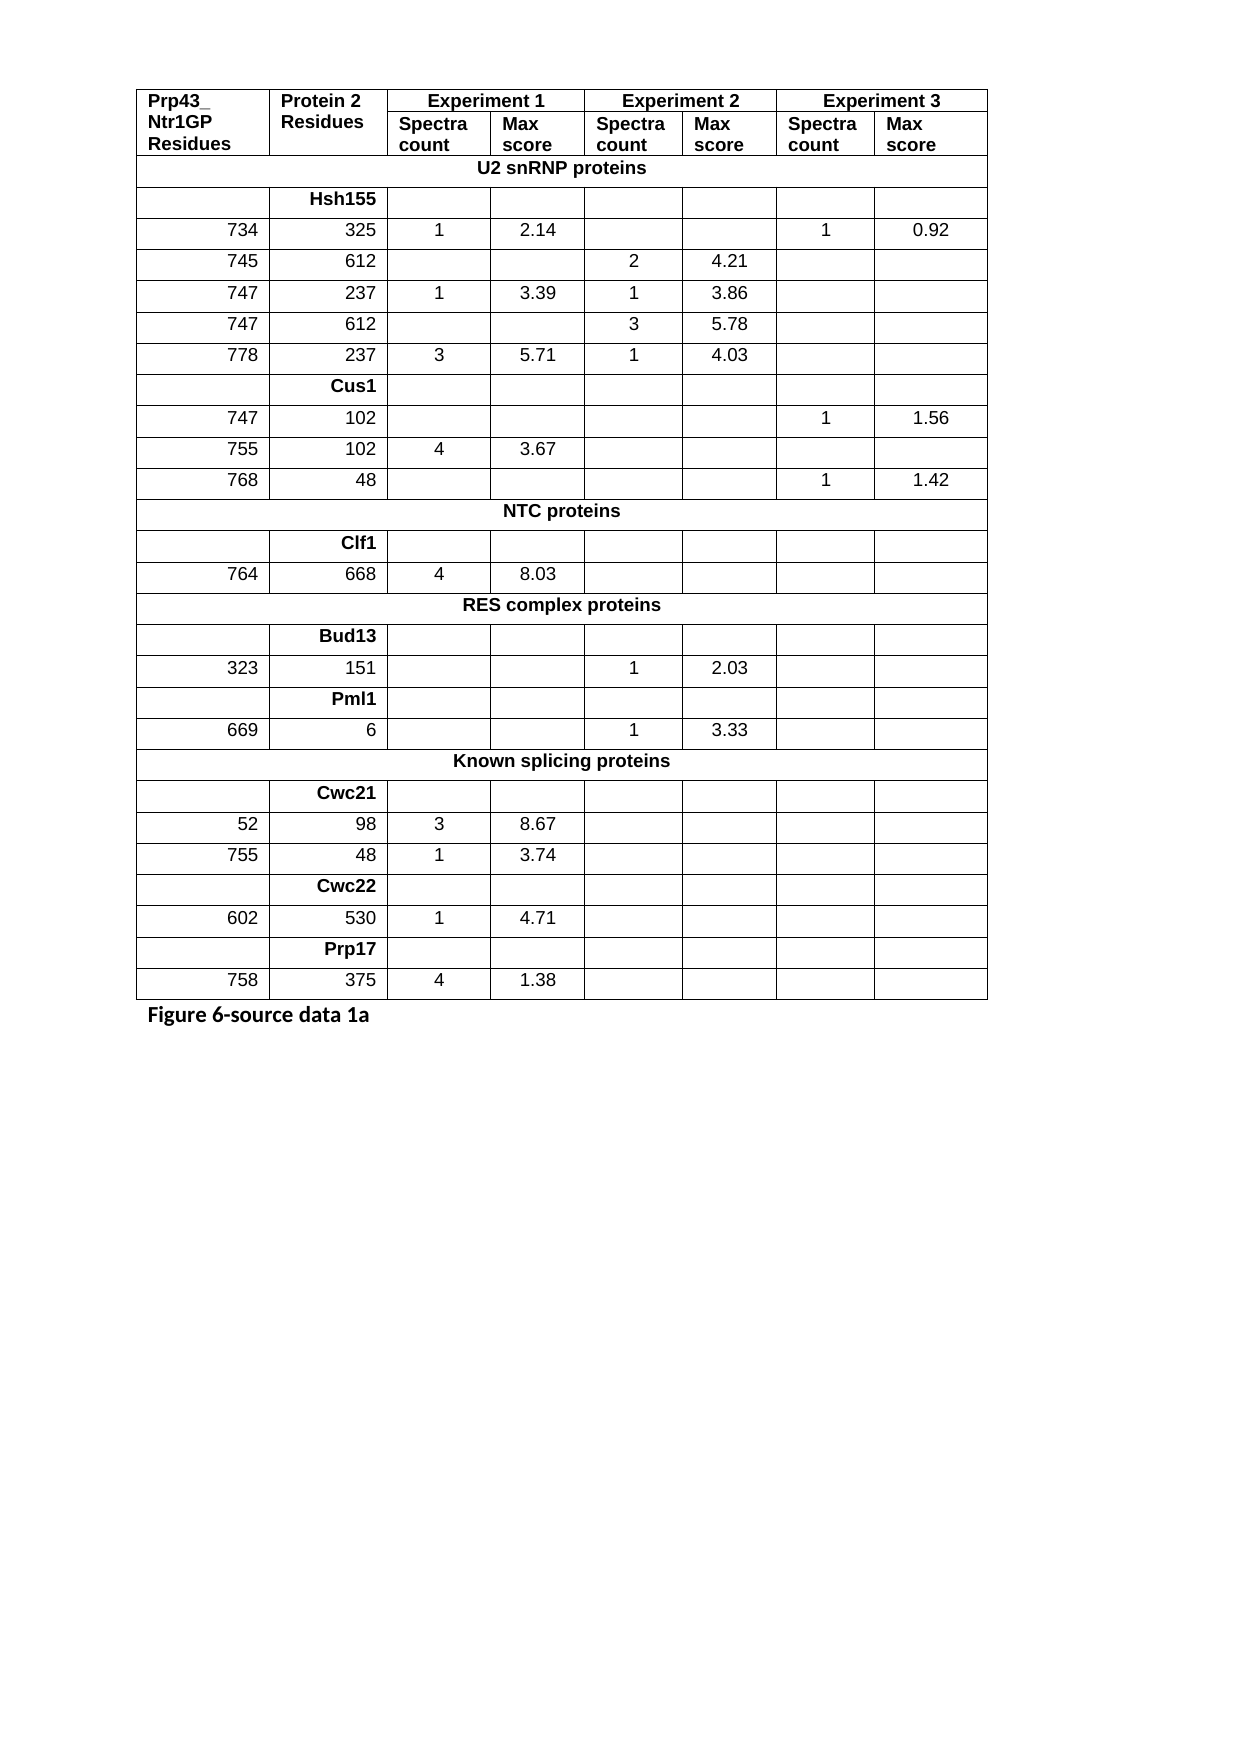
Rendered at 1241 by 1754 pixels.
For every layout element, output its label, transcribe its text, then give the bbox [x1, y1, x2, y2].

table_cell Spectra count [585, 112, 682, 155]
text Figure 6-source data 1a [148, 1000, 1093, 1028]
table_cell [683, 625, 776, 655]
table_cell 8.67 [491, 813, 584, 843]
table_cell [777, 250, 874, 280]
table_cell [491, 875, 584, 905]
table_cell 612 [270, 313, 387, 343]
table_cell 3 [388, 813, 490, 843]
table_cell [585, 625, 682, 655]
table_cell 1 [585, 656, 682, 687]
table_cell [875, 438, 987, 468]
table_cell [491, 188, 584, 218]
table_header Experiment 2 [585, 90, 776, 111]
table_cell [585, 688, 682, 718]
table_cell [585, 906, 682, 937]
table_cell [875, 188, 987, 218]
table_cell [585, 531, 682, 562]
table_cell 0.92 [875, 219, 987, 249]
table_cell Pml1 [270, 688, 387, 718]
table_cell [388, 781, 490, 812]
table_cell 237 [270, 344, 387, 374]
table_cell [491, 625, 584, 655]
table_cell 1.42 [875, 469, 987, 499]
table_cell 52 [137, 813, 269, 843]
table_cell [585, 438, 682, 468]
table_cell [875, 688, 987, 718]
table_cell [137, 531, 269, 562]
table_cell [777, 625, 874, 655]
table_cell Clf1 [270, 531, 387, 562]
table_cell [777, 188, 874, 218]
table_cell [777, 875, 874, 905]
table_cell 612 [270, 250, 387, 280]
table_cell 3.33 [683, 719, 776, 749]
table_cell [137, 375, 269, 405]
table_cell [683, 938, 776, 968]
table_cell [777, 375, 874, 405]
table_cell [777, 563, 874, 593]
table_cell [137, 938, 269, 968]
table_cell [491, 375, 584, 405]
table_cell [585, 781, 682, 812]
table_header Experiment 1 [388, 90, 584, 111]
table_cell [491, 531, 584, 562]
table_cell [585, 563, 682, 593]
table_cell [585, 875, 682, 905]
table_cell [388, 625, 490, 655]
table_cell Prp17 [270, 938, 387, 968]
table_cell 747 [137, 313, 269, 343]
table_cell 98 [270, 813, 387, 843]
table_cell 2 [585, 250, 682, 280]
table_cell [137, 781, 269, 812]
table_cell 151 [270, 656, 387, 687]
table_cell [875, 938, 987, 968]
table_cell [388, 250, 490, 280]
table_cell [875, 656, 987, 687]
table_cell [683, 469, 776, 499]
table_cell 2.03 [683, 656, 776, 687]
table_cell U2 snRNP proteins [137, 156, 987, 187]
table_cell [137, 875, 269, 905]
table_cell [388, 719, 490, 749]
table_cell [683, 813, 776, 843]
table_cell [137, 688, 269, 718]
table_cell 1 [388, 906, 490, 937]
table_cell [875, 813, 987, 843]
table_cell 48 [270, 469, 387, 499]
table_cell 237 [270, 281, 387, 312]
table_cell [388, 656, 490, 687]
table_cell 1 [777, 469, 874, 499]
table_cell [491, 719, 584, 749]
table_cell [683, 406, 776, 437]
table_cell [585, 375, 682, 405]
table_cell [491, 313, 584, 343]
table_cell 747 [137, 406, 269, 437]
table_cell [585, 406, 682, 437]
table_header Protein 2 Residues [270, 90, 387, 155]
table_cell 323 [137, 656, 269, 687]
table_cell 4.03 [683, 344, 776, 374]
table_cell 3 [388, 344, 490, 374]
table_cell [777, 281, 874, 312]
table_cell [388, 875, 490, 905]
table_cell [777, 938, 874, 968]
table_cell 1 [777, 406, 874, 437]
table_cell 747 [137, 281, 269, 312]
table_cell Spectra count [388, 112, 490, 155]
table_cell [585, 219, 682, 249]
table_cell [875, 625, 987, 655]
table_cell [683, 781, 776, 812]
table_cell Cwc22 [270, 875, 387, 905]
table_cell [875, 344, 987, 374]
table_cell NTC proteins [137, 500, 987, 530]
table_cell [875, 906, 987, 937]
table_cell 1 [585, 719, 682, 749]
table_cell Max score [491, 112, 584, 155]
table_cell [585, 813, 682, 843]
table_cell [491, 406, 584, 437]
table_cell [777, 719, 874, 749]
table_cell [875, 531, 987, 562]
table_cell 4 [388, 563, 490, 593]
table_cell [137, 625, 269, 655]
table_cell 4.21 [683, 250, 776, 280]
table_cell Hsh155 [270, 188, 387, 218]
table_cell [777, 344, 874, 374]
table_cell [491, 688, 584, 718]
table_cell [585, 469, 682, 499]
table_cell 1 [388, 844, 490, 874]
table_cell [388, 313, 490, 343]
table_cell 5.71 [491, 344, 584, 374]
table_cell [683, 688, 776, 718]
table_cell [585, 938, 682, 968]
table_cell [585, 844, 682, 874]
table_cell 669 [137, 719, 269, 749]
table_cell 6 [270, 719, 387, 749]
table_cell 5.78 [683, 313, 776, 343]
table_cell 1 [388, 219, 490, 249]
table_cell 102 [270, 438, 387, 468]
table_header Experiment 3 [777, 90, 987, 111]
table_cell 764 [137, 563, 269, 593]
table_cell [683, 375, 776, 405]
table_cell [388, 375, 490, 405]
table_cell [777, 906, 874, 937]
table_cell [491, 469, 584, 499]
table_cell Cus1 [270, 375, 387, 405]
table_cell 530 [270, 906, 387, 937]
table_cell [777, 781, 874, 812]
table_cell [875, 313, 987, 343]
table_cell [388, 469, 490, 499]
table_cell 734 [137, 219, 269, 249]
table_cell [683, 906, 776, 937]
table_cell 768 [137, 469, 269, 499]
table_cell Max score [683, 112, 776, 155]
table_cell [388, 188, 490, 218]
table_cell Spectra count [777, 112, 874, 155]
table_cell [683, 875, 776, 905]
table_cell [777, 656, 874, 687]
table_cell [875, 719, 987, 749]
table_cell 375 [270, 969, 387, 999]
table_cell 1.56 [875, 406, 987, 437]
table_cell 4.71 [491, 906, 584, 937]
table_cell [875, 563, 987, 593]
table_cell [875, 875, 987, 905]
table_cell [777, 813, 874, 843]
table_cell 102 [270, 406, 387, 437]
table_cell [683, 563, 776, 593]
table_cell 1 [388, 281, 490, 312]
table_cell 8.03 [491, 563, 584, 593]
table_cell [585, 188, 682, 218]
table_cell 755 [137, 438, 269, 468]
table_cell 755 [137, 844, 269, 874]
table_cell 3.74 [491, 844, 584, 874]
table_cell [777, 313, 874, 343]
table_cell 48 [270, 844, 387, 874]
table_cell [777, 844, 874, 874]
table_cell 3 [585, 313, 682, 343]
table_header Prp43_ Ntr1GP Residues [137, 90, 269, 155]
table_cell [875, 250, 987, 280]
table_cell [683, 531, 776, 562]
table_cell 745 [137, 250, 269, 280]
table_cell Max score [875, 112, 987, 155]
table_cell 668 [270, 563, 387, 593]
table_cell [777, 688, 874, 718]
table_cell [388, 531, 490, 562]
table_cell RES complex proteins [137, 594, 987, 624]
table_cell Known splicing proteins [137, 750, 987, 780]
table_cell [875, 781, 987, 812]
table_cell [388, 406, 490, 437]
table_cell 758 [137, 969, 269, 999]
table_cell 1 [585, 281, 682, 312]
table_cell 602 [137, 906, 269, 937]
table_cell 3.86 [683, 281, 776, 312]
table_cell [777, 969, 874, 999]
table_cell [875, 844, 987, 874]
table_cell [777, 531, 874, 562]
table_cell 778 [137, 344, 269, 374]
table_cell Bud13 [270, 625, 387, 655]
table_cell 1 [777, 219, 874, 249]
table_cell [491, 250, 584, 280]
table_cell [491, 781, 584, 812]
table_cell 4 [388, 438, 490, 468]
table_cell [683, 844, 776, 874]
table_cell 4 [388, 969, 490, 999]
table_cell [683, 188, 776, 218]
table_cell [875, 375, 987, 405]
table_cell Cwc21 [270, 781, 387, 812]
table_cell [683, 219, 776, 249]
table_cell [388, 938, 490, 968]
table_cell 3.39 [491, 281, 584, 312]
table_cell [683, 438, 776, 468]
table_cell [875, 281, 987, 312]
table_cell 1.38 [491, 969, 584, 999]
table_cell [491, 656, 584, 687]
table_cell 3.67 [491, 438, 584, 468]
table_cell [875, 969, 987, 999]
table_cell [777, 438, 874, 468]
table_cell [388, 688, 490, 718]
table_cell 325 [270, 219, 387, 249]
table_cell 1 [585, 344, 682, 374]
table_cell 2.14 [491, 219, 584, 249]
table_cell [683, 969, 776, 999]
table_cell [491, 938, 584, 968]
table_cell [137, 188, 269, 218]
table_cell [585, 969, 682, 999]
